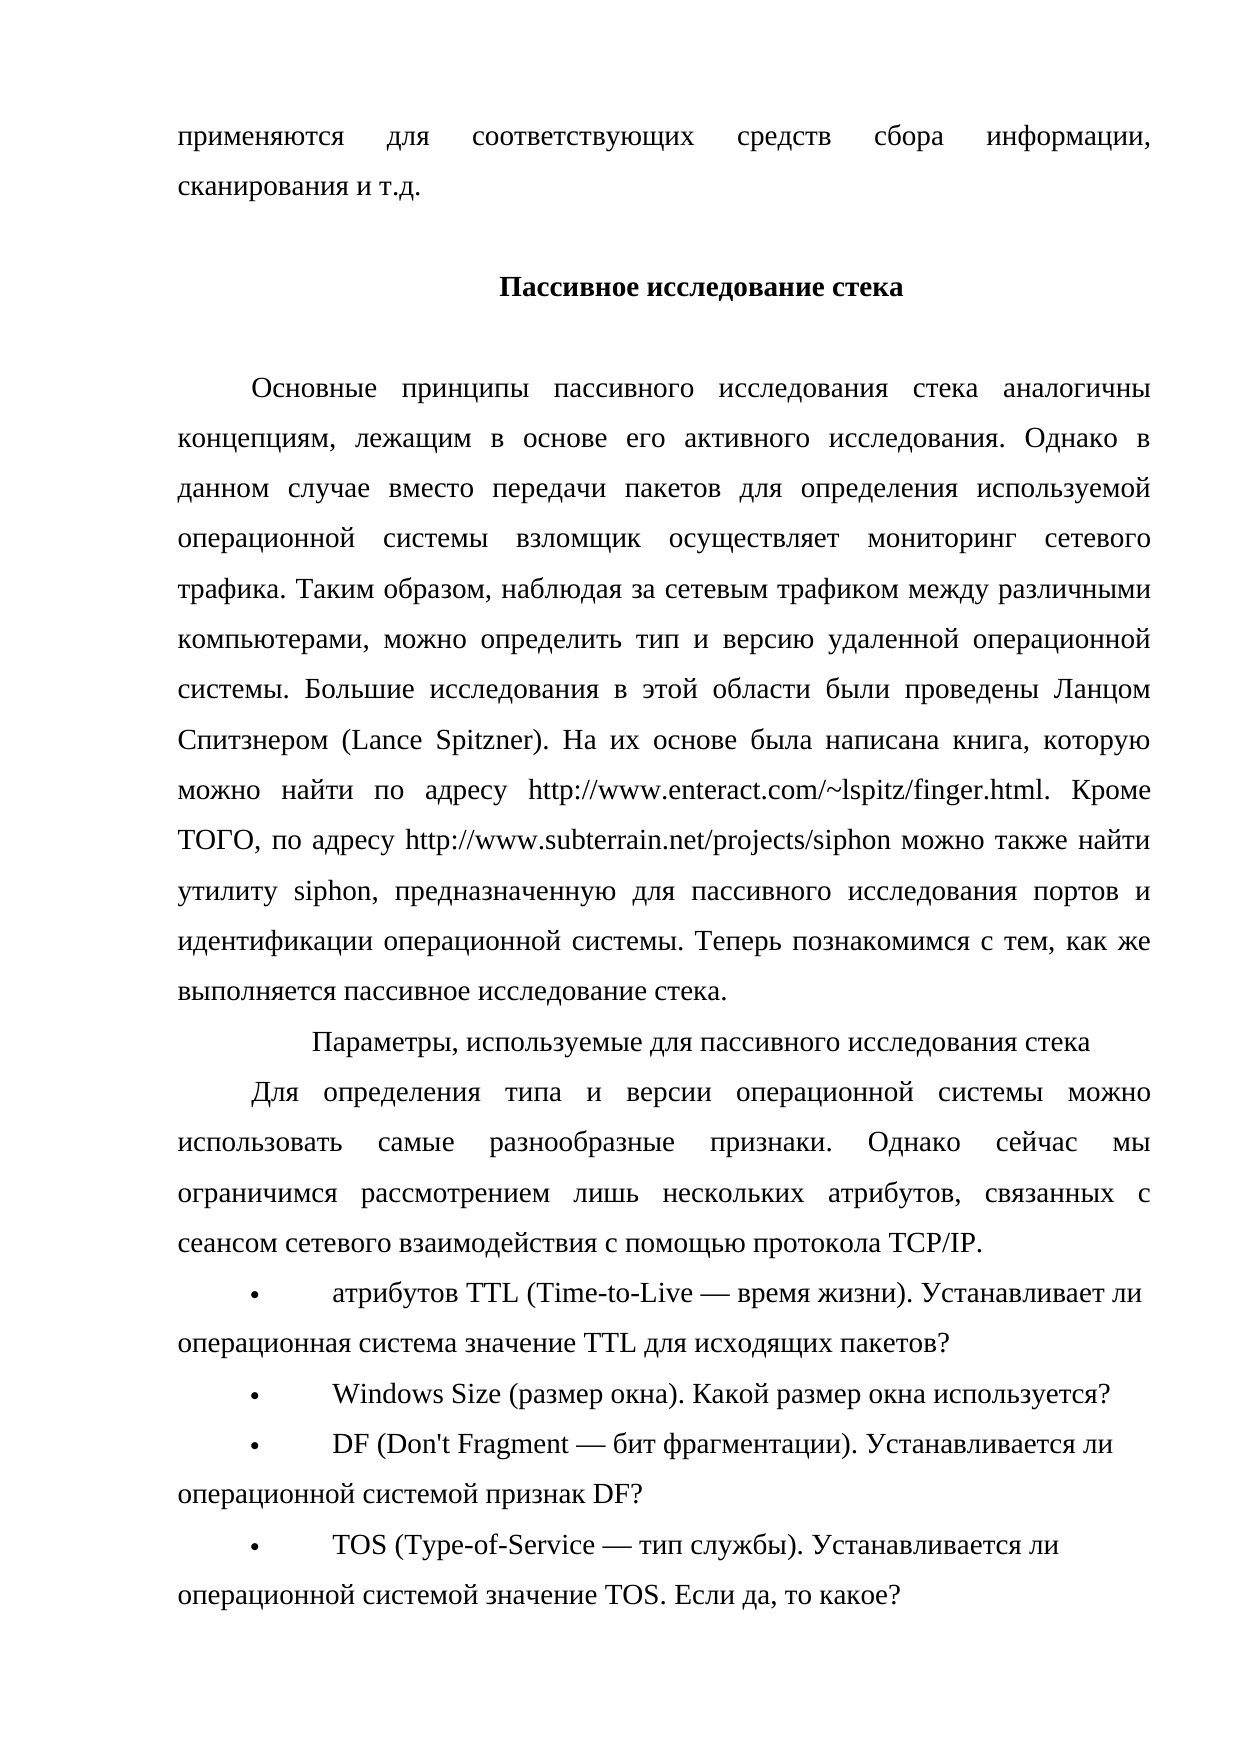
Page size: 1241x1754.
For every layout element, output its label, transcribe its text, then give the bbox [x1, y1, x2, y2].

text Для определения типа и версии операционной системы можно использовать самые разнообразные признаки. Однако сейчас мы ограничимся рассмотрением лишь нескольких атрибутов, связанных с сеансом сетевого взаимодействия с помощью протокола TCP/IP. [177, 1074, 1152, 1258]
list Windows Size (размер окна). Какой размер окна используется? [177, 1376, 1152, 1409]
list атрибутов TTL (Time-to-Live — время жизни). Устанавливает ли операционная система значение TTL для исходящих пакетов? [177, 1275, 1152, 1359]
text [177, 118, 1152, 202]
text Пассивное исследование стека [177, 269, 1152, 303]
text Основные принципы пассивного исследования стека аналогичны концепциям, лежащим в основе его активного исследования. Однако в данном случае вместо передачи пакетов для определения используемой операционной системы взломщик осуществляет мониторинг сетевого трафика. Таким образом, наблюдая за сетевым трафиком между различными компьютерами, можно определить тип и версию удаленной операционной системы. Большие исследования в этой области были проведены Ланцом Спитзнером (Lance Spitzner). На их основе была написана книга, которую можно найти по адресу http://www.enteract.com/~lspitz/finger.html. Кроме ТОГО, по адресу http://www.subterrain.net/projects/siphon можно также найти утилиту siphon, предназначенную для пассивного исследования портов и идентификации операционной системы. Теперь познакомимся с тем, как же выполняется пассивное исследование стека. [177, 370, 1152, 1007]
list DF (Don't Fragment — бит фрагментации). Устанавливается ли операционной системой признак DF? [177, 1426, 1152, 1510]
text Параметры, используемые для пассивного исследования стека [177, 1024, 1152, 1057]
list TOS (Type-of-Service — тип службы). Устанавливается ли операционной системой значение TOS. Если да, то какое? [177, 1527, 1152, 1611]
